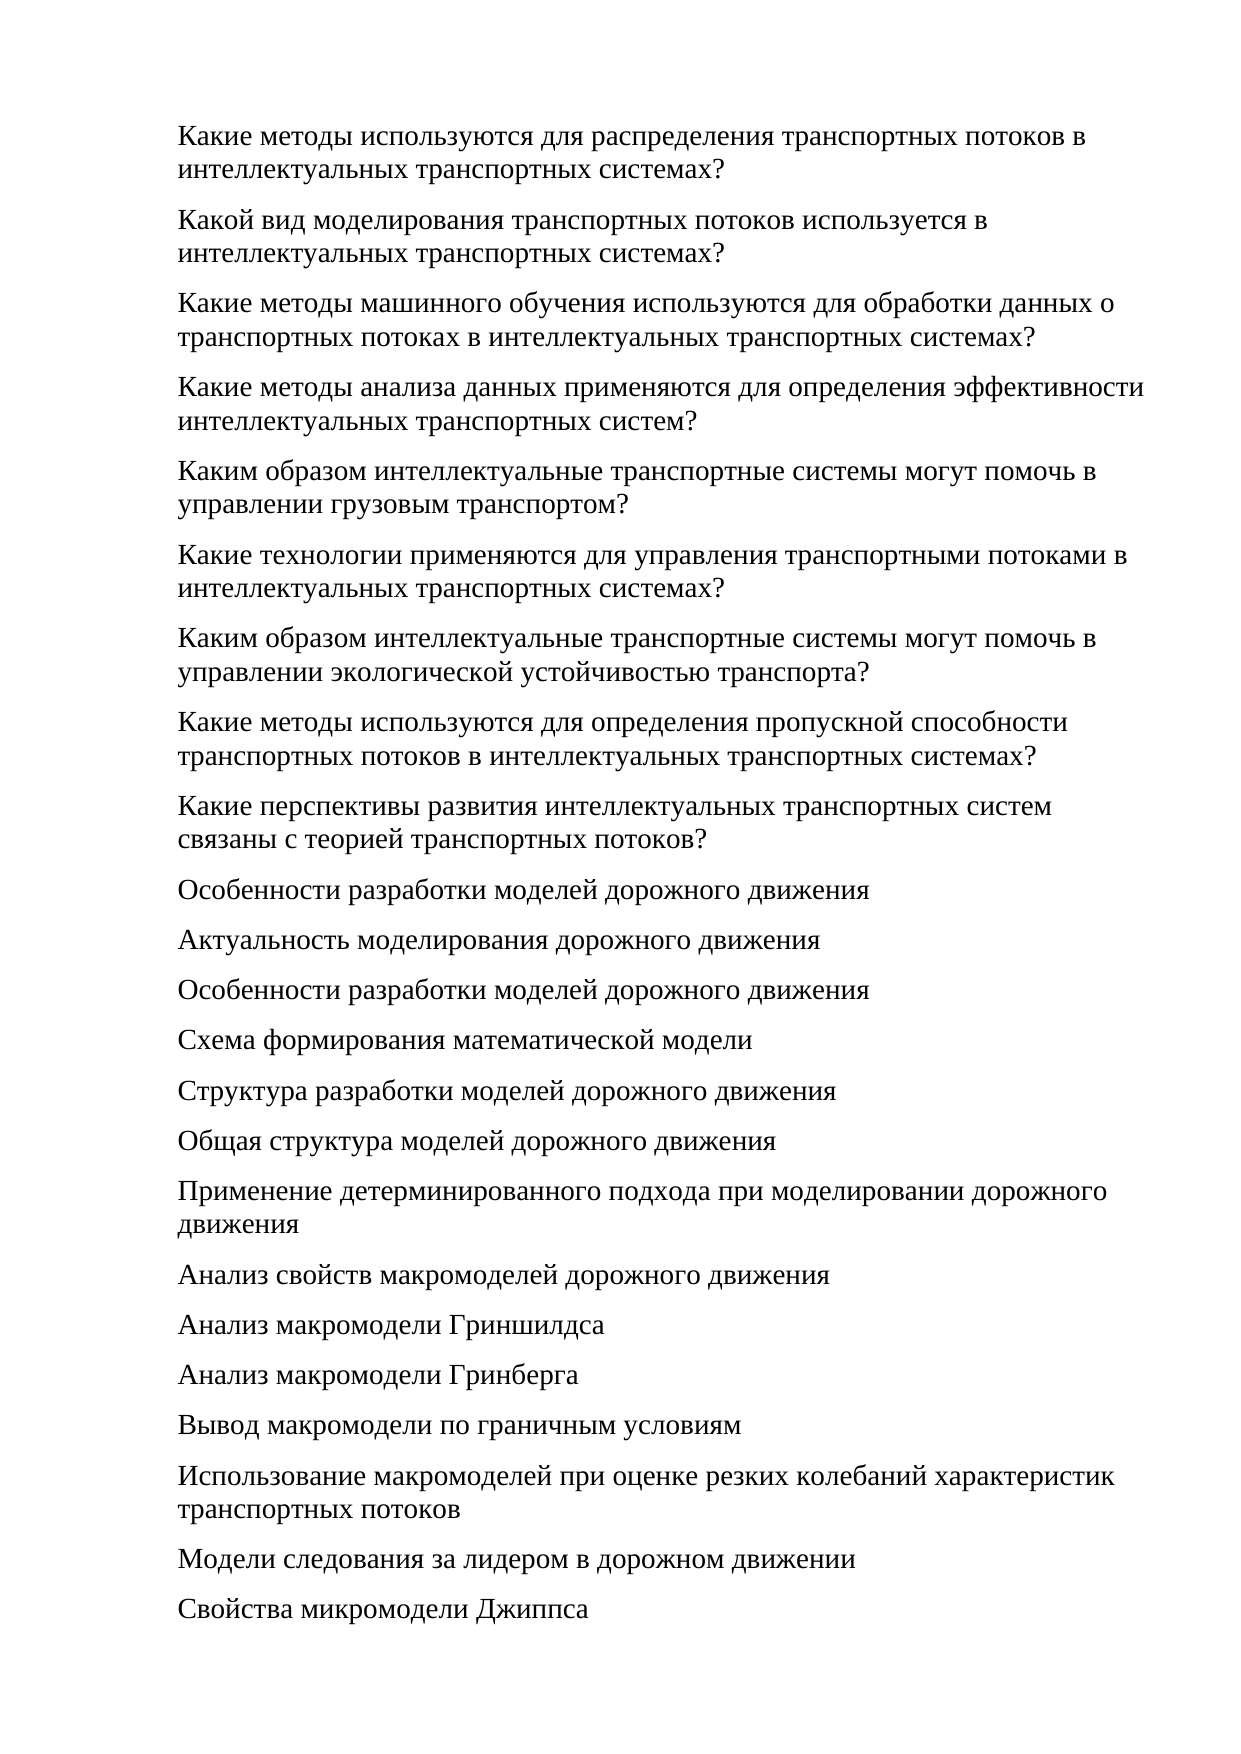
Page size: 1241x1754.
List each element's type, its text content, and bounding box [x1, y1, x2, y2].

text Анализ макромодели Гриншилдса [177, 1307, 1152, 1341]
text Особенности разработки моделей дорожного движения [177, 872, 1152, 905]
text Анализ свойств макромоделей дорожного движения [177, 1257, 1152, 1290]
text Какие перспективы развития интеллектуальных транспортных систем связаны с теорией транспортных потоков? [177, 788, 1152, 855]
text Каким образом интеллектуальные транспортные системы могут помочь в управлении грузовым транспортом? [177, 453, 1152, 520]
text Использование макромоделей при оценке резких колебаний характеристик транспортных потоков [177, 1458, 1152, 1525]
text Свойства микромодели Джиппса [177, 1592, 1152, 1625]
text Структура разработки моделей дорожного движения [177, 1073, 1152, 1106]
text Схема формирования математической модели [177, 1022, 1152, 1056]
text Какие методы используются для определения пропускной способности транспортных потоков в интеллектуальных транспортных системах? [177, 704, 1152, 771]
text Какой вид моделирования транспортных потоков используется в интеллектуальных транспортных системах? [177, 202, 1152, 269]
text Каким образом интеллектуальные транспортные системы могут помочь в управлении экологической устойчивостью транспорта? [177, 621, 1152, 688]
text Какие технологии применяются для управления транспортными потоками в интеллектуальных транспортных системах? [177, 537, 1152, 604]
text Какие методы анализа данных применяются для определения эффективности интеллектуальных транспортных систем? [177, 369, 1152, 436]
text Особенности разработки моделей дорожного движения [177, 972, 1152, 1006]
text Вывод макромодели по граничным условиям [177, 1407, 1152, 1441]
text Общая структура моделей дорожного движения [177, 1123, 1152, 1156]
text Модели следования за лидером в дорожном движении [177, 1541, 1152, 1575]
text Актуальность моделирования дорожного движения [177, 922, 1152, 956]
text Применение детерминированного подхода при моделировании дорожного движения [177, 1173, 1152, 1240]
text Какие методы машинного обучения используются для обработки данных о транспортных потоках в интеллектуальных транспортных системах? [177, 286, 1152, 353]
text Анализ макромодели Гринберга [177, 1357, 1152, 1391]
text Какие методы используются для распределения транспортных потоков в интеллектуальных транспортных системах? [177, 118, 1152, 185]
